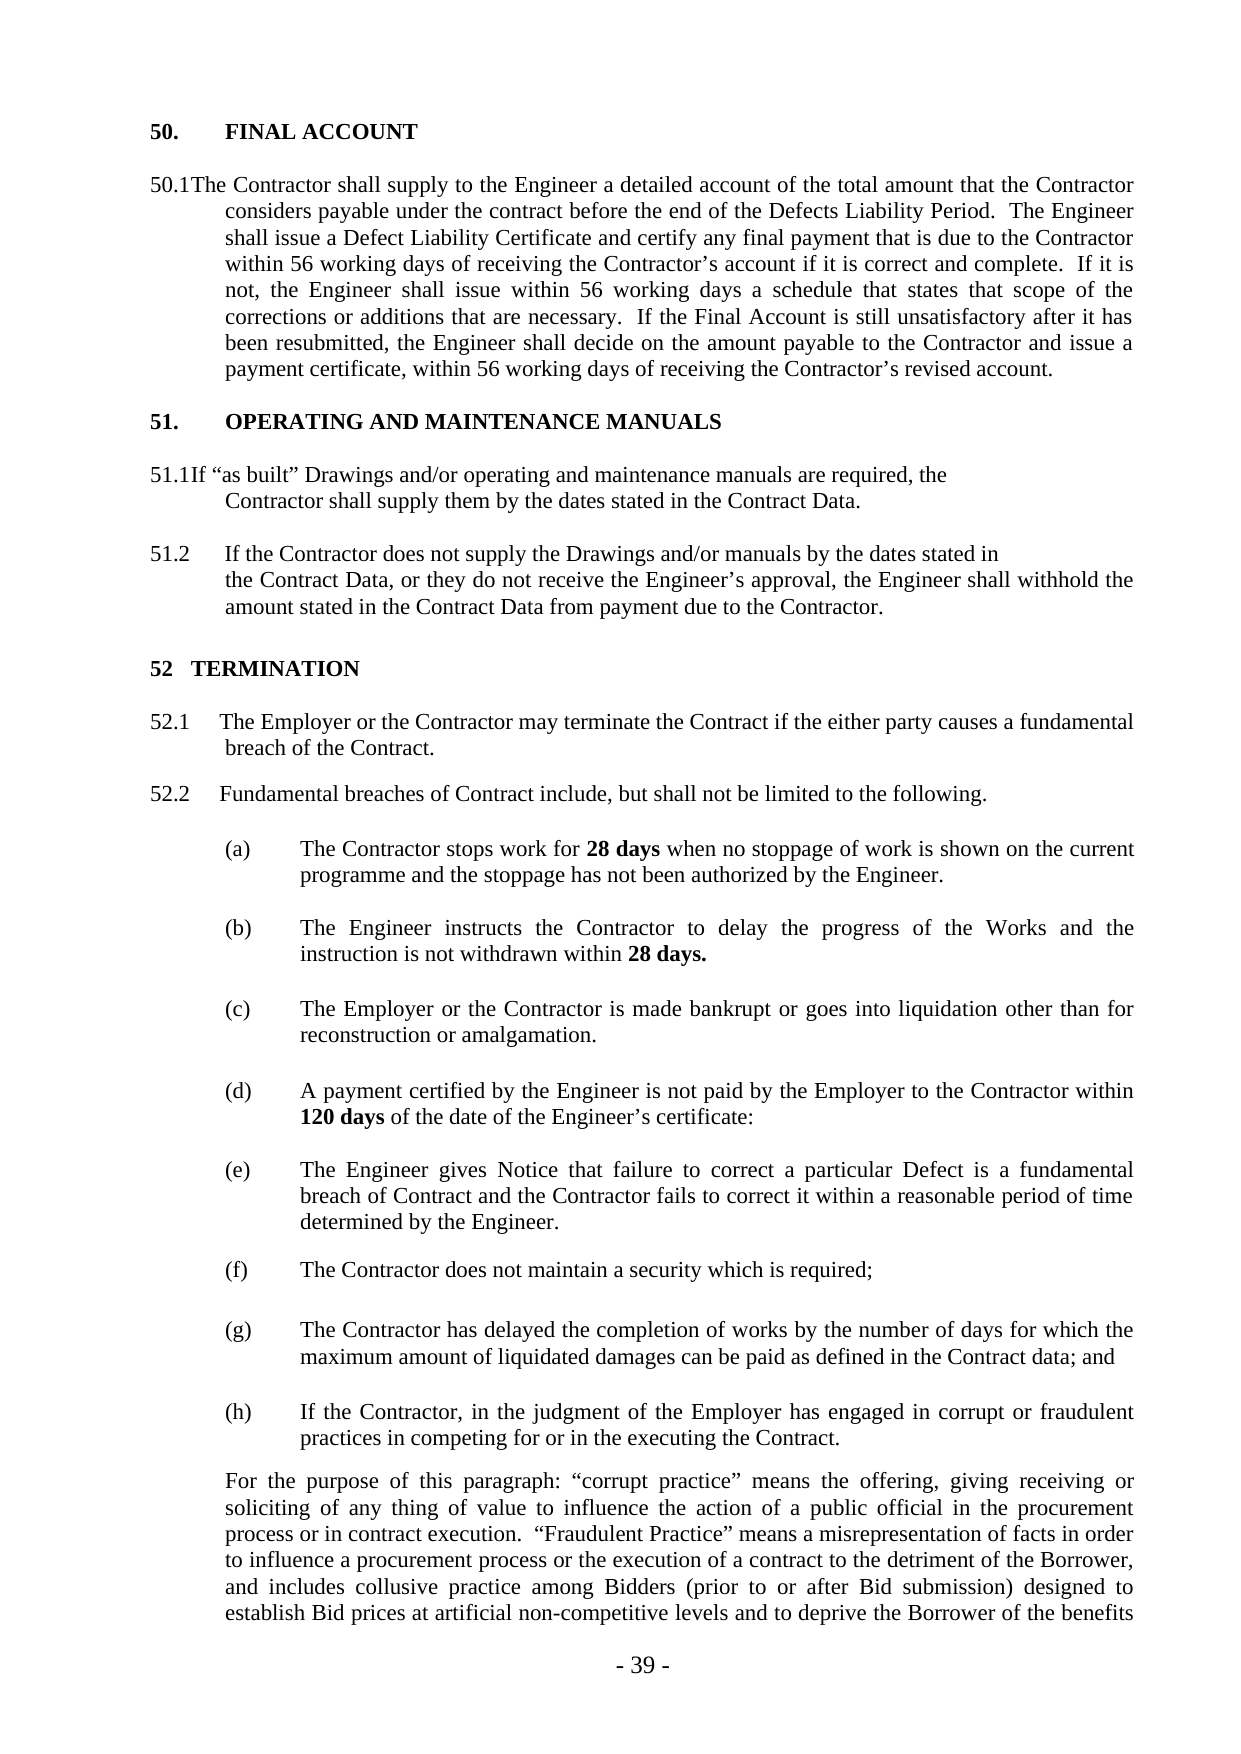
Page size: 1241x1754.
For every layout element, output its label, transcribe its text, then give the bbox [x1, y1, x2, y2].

list A payment certified by the Engineer is not paid by the Employer to the Contractor within 120 days of the date of the Engineer’s certificate: [225, 1077, 1135, 1129]
list The Contractor has delayed the completion of works by the number of days for which the maximum amount of liquidated damages can be paid as defined in the Contract data; and [225, 1316, 1135, 1369]
list The Contractor stops work for 28 days when no stoppage of work is shown on the current programme and the stoppage has not been authorized by the Engineer. [225, 835, 1135, 887]
list TERMINATION [150, 655, 1135, 681]
text Contractor shall supply them by the dates stated in the Contract Data. [150, 487, 1135, 514]
list Fundamental breaches of Contract include, but shall not be limited to the following. [150, 779, 1135, 806]
list If the Contractor, in the judgment of the Employer has engaged in corrupt or fraudulent practices in competing for or in the executing the Contract. [225, 1398, 1135, 1451]
text 51.2 If the Contractor does not supply the Drawings and/or manuals by the dates stated in [150, 540, 1135, 566]
list The Contractor shall supply to the Engineer a detailed account of the total amount that the Contractor considers payable under the contract before the end of the Defects Liability Period. The Engineer shall issue a Defect Liability Certificate and certify any final payment that is due to the Contractor within 56 working days of receiving the Contractor’s account if it is correct and complete. If it is not, the Engineer shall issue within 56 working days a schedule that states that scope of the corrections or additions that are necessary. If the Final Account is still unsatisfactory after it has been resubmitted, the Engineer shall decide on the amount payable to the Contractor and issue a payment certificate, within 56 working days of receiving the Contractor’s revised account. [150, 171, 1135, 382]
text 50. FINAL ACCOUNT [150, 118, 1135, 145]
list The Contractor does not maintain a security which is required; [225, 1256, 1135, 1283]
list If “as built” Drawings and/or operating and maintenance manuals are required, the [150, 461, 1135, 487]
text the Contract Data, or they do not receive the Engineer’s approval, the Engineer shall withhold the amount stated in the Contract Data from payment due to the Contractor. [225, 566, 1135, 619]
list The Employer or the Contractor is made bankrupt or goes into liquidation other than for reconstruction or amalgamation. [225, 995, 1135, 1048]
text 51. OPERATING AND MAINTENANCE MANUALS [150, 408, 1135, 434]
list The Engineer gives Notice that failure to correct a particular Defect is a fundamental breach of Contract and the Contractor fails to correct it within a reasonable period of time determined by the Engineer. [225, 1156, 1135, 1235]
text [225, 1467, 1135, 1625]
list The Employer or the Contractor may terminate the Contract if the either party causes a fundamental breach of the Contract. [150, 708, 1135, 760]
list The Engineer instructs the Contractor to delay the progress of the Works and the instruction is not withdrawn within 28 days. [225, 914, 1135, 966]
